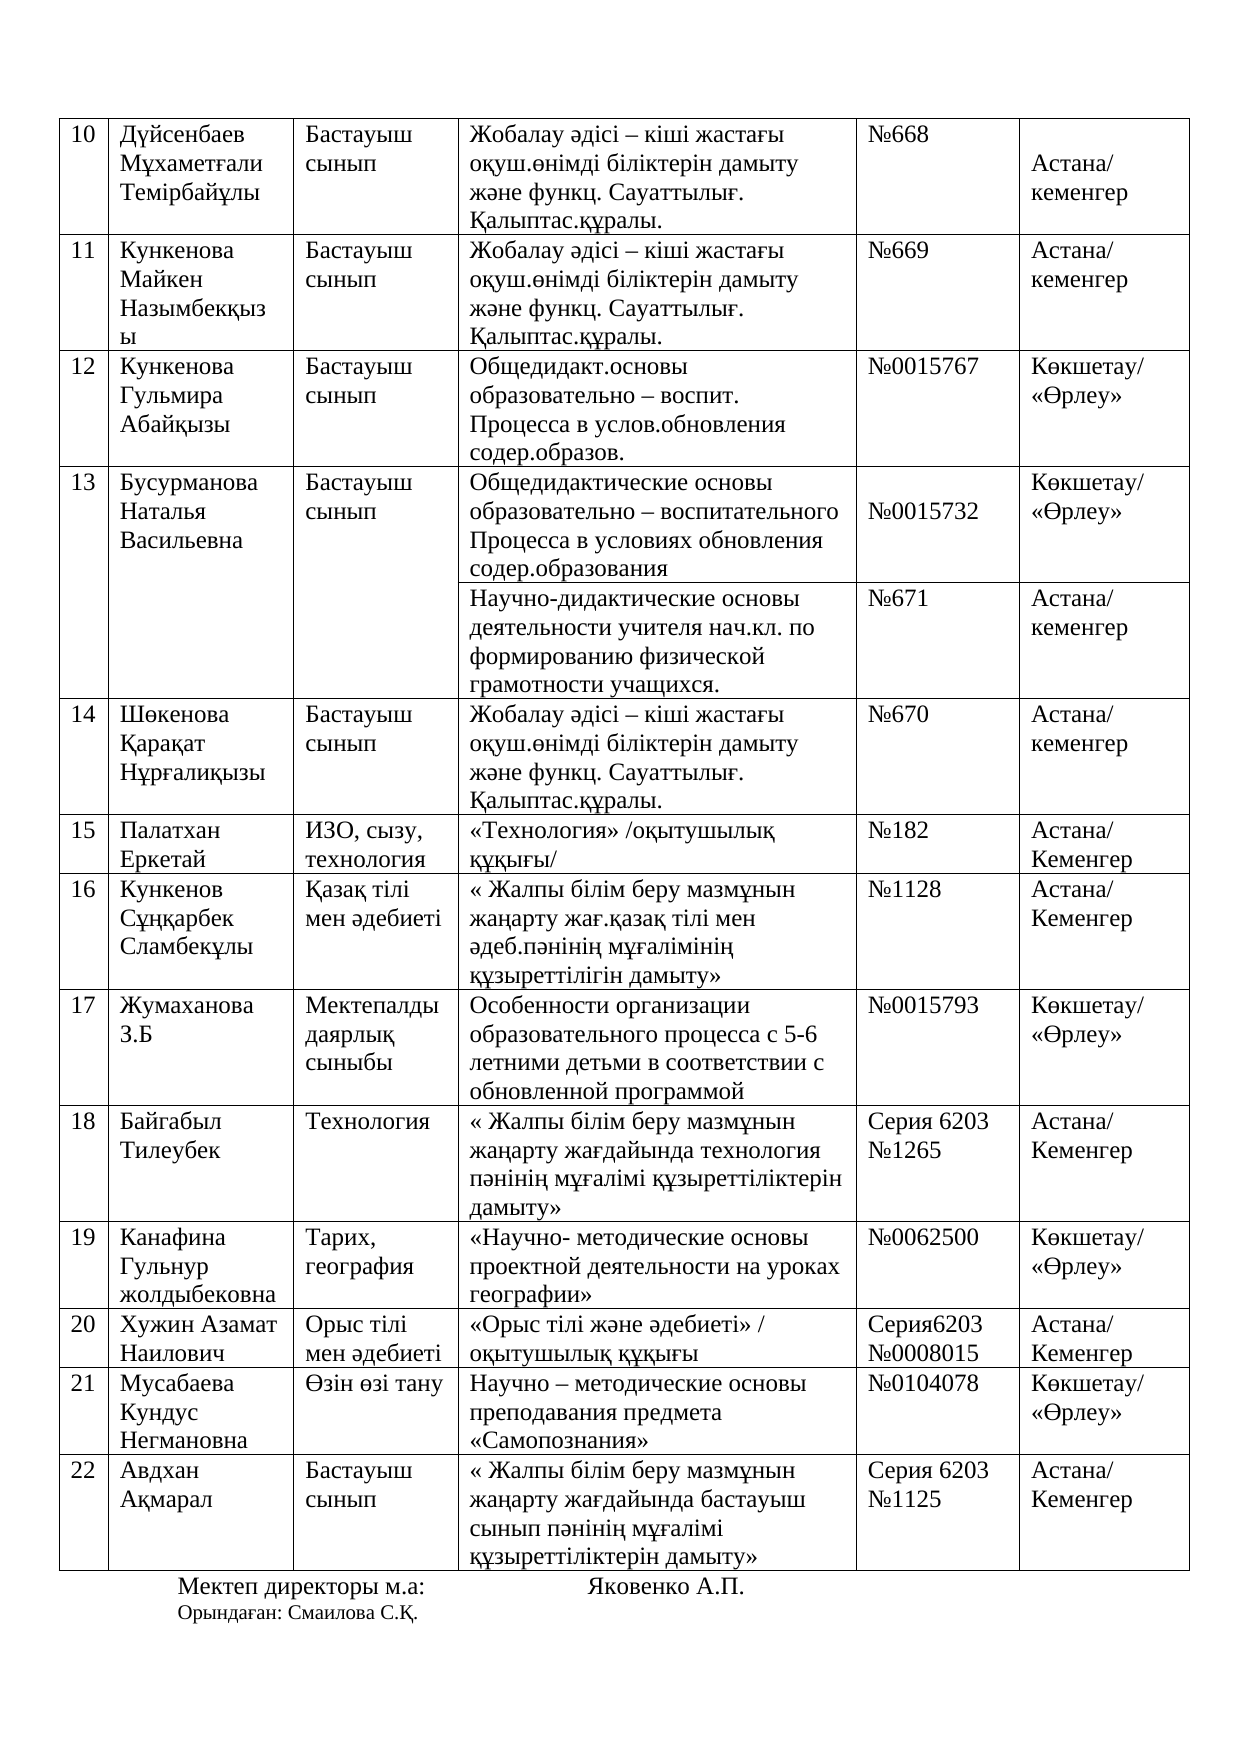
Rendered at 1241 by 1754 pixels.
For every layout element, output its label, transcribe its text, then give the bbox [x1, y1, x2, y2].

table_cell «Орыс тілі және әдебиеті» / оқытушылық құқығы [459, 1309, 856, 1367]
table_cell Мусабаева Кундус Негмановна [109, 1368, 293, 1454]
table_cell Серия 6203 №1265 [857, 1106, 1019, 1221]
table_cell Астана/ Кеменгер [1020, 815, 1189, 873]
table_cell 11 [60, 235, 108, 350]
table_cell Көкшетау/ «Өрлеу» [1020, 1222, 1189, 1308]
table_cell Палатхан Еркетай [109, 815, 293, 873]
table_cell Научно – методические основы преподавания предмета «Самопознания» [459, 1368, 856, 1454]
table_cell Авдхан Ақмарал [109, 1455, 293, 1570]
table_cell Серия6203 №0008015 [857, 1309, 1019, 1367]
table_cell Общедидакт.основы образовательно – воспит. Процесса в услов.обновления содер.образов. [459, 351, 856, 466]
table_cell Астана/ кеменгер [1020, 699, 1189, 814]
table_cell №0015732 [857, 467, 1019, 582]
table_cell Орыс тілі мен әдебиеті [294, 1309, 458, 1367]
table_cell Канафина Гульнур жолдыбековна [109, 1222, 293, 1308]
table_cell №671 [857, 583, 1019, 698]
table_cell Бастауыш сынып [294, 1455, 458, 1570]
text Мектеп директоры м.а: Яковенко А.П. [177, 1571, 1152, 1600]
table_cell 16 [60, 874, 108, 989]
table_cell Астана/ кеменгер [1020, 583, 1189, 698]
table_cell « Жалпы білім беру мазмұнын жаңарту жағдайында технология пәнінің мұғалімі құзыреттіліктерін дамыту» [459, 1106, 856, 1221]
table_cell 21 [60, 1368, 108, 1454]
table_cell Научно-дидактические основы деятельности учителя нач.кл. по формированию физической грамотности учащихся. [459, 583, 856, 698]
table_cell «Технология» /оқытушылық құқығы/ [459, 815, 856, 873]
table_cell Хужин Азамат Наилович [109, 1309, 293, 1367]
table_cell 18 [60, 1106, 108, 1221]
table_cell №1128 [857, 874, 1019, 989]
table_cell Көкшетау/ «Өрлеу» [1020, 467, 1189, 582]
table_cell Бастауыш сынып [294, 467, 458, 698]
table_cell Өзін өзі тану [294, 1368, 458, 1454]
table_cell Бусурманова Наталья Васильевна [109, 467, 293, 698]
table_cell Жумаханова З.Б [109, 990, 293, 1105]
table_cell Астана/ Кеменгер [1020, 874, 1189, 989]
table_cell Кункенова Гульмира Абайқызы [109, 351, 293, 466]
table_cell 14 [60, 699, 108, 814]
table_cell Бастауыш сынып [294, 699, 458, 814]
table_cell Серия 6203 №1125 [857, 1455, 1019, 1570]
table_cell №669 [857, 235, 1019, 350]
table_cell Астана/ Кеменгер [1020, 1455, 1189, 1570]
table_cell №0062500 [857, 1222, 1019, 1308]
table_cell 20 [60, 1309, 108, 1367]
table_cell Астана/ Кеменгер [1020, 1106, 1189, 1221]
table_cell Мектепалды даярлық сыныбы [294, 990, 458, 1105]
table_cell Астана/ кеменгер [1020, 235, 1189, 350]
table_cell Технология [294, 1106, 458, 1221]
table_cell Тарих, география [294, 1222, 458, 1308]
table_cell №0015767 [857, 351, 1019, 466]
table_cell 10 [60, 119, 108, 234]
table_cell №668 [857, 119, 1019, 234]
table_cell Шөкенова Қарақат Нұрғалиқызы [109, 699, 293, 814]
table_cell Дүйсенбаев Мұхаметғали Темірбайұлы [109, 119, 293, 234]
table_cell Особенности организации образовательного процесса с 5-6 летними детьми в соответствии с обновленной программой [459, 990, 856, 1105]
table_cell Бастауыш сынып [294, 351, 458, 466]
table_cell Көкшетау/ «Өрлеу» [1020, 1368, 1189, 1454]
table_cell 17 [60, 990, 108, 1105]
table_cell №0104078 [857, 1368, 1019, 1454]
table_cell Астана/ кеменгер [1020, 119, 1189, 234]
table_cell Байгабыл Тилеубек [109, 1106, 293, 1221]
table_cell 12 [60, 351, 108, 466]
text Орындаған: Смаилова С.Қ. [177, 1600, 1152, 1624]
table_cell Жобалау әдісі – кіші жастағы оқуш.өнімді біліктерін дамыту және функц. Сауаттылығ. Қалыптас.құралы. [459, 699, 856, 814]
table_cell 15 [60, 815, 108, 873]
table_cell Көкшетау/ «Өрлеу» [1020, 351, 1189, 466]
table_cell Көкшетау/ «Өрлеу» [1020, 990, 1189, 1105]
table_cell №670 [857, 699, 1019, 814]
table_cell Общедидактические основы образовательно – воспитательного Процесса в условиях обновления содер.образования [459, 467, 856, 582]
table_cell « Жалпы білім беру мазмұнын жаңарту жағдайында бастауыш сынып пәнінің мұғалімі құзыреттіліктерін дамыту» [459, 1455, 856, 1570]
table_cell №0015793 [857, 990, 1019, 1105]
table_cell Астана/ Кеменгер [1020, 1309, 1189, 1367]
table_cell Кункенов Сұңқарбек Сламбекұлы [109, 874, 293, 989]
table_cell «Научно- методические основы проектной деятельности на уроках географии» [459, 1222, 856, 1308]
table_cell 13 [60, 467, 108, 698]
table_cell Бастауыш сынып [294, 235, 458, 350]
table_cell « Жалпы білім беру мазмұнын жаңарту жағ.қазақ тілі мен әдеб.пәнінің мұғалімінің құзыреттілігін дамыту» [459, 874, 856, 989]
table_cell Бастауыш сынып [294, 119, 458, 234]
table_cell Жобалау әдісі – кіші жастағы оқуш.өнімді біліктерін дамыту және функц. Сауаттылығ. Қалыптас.құралы. [459, 119, 856, 234]
table_cell Кункенова Майкен Назымбекқызы [109, 235, 293, 350]
table_cell ИЗО, сызу, технология [294, 815, 458, 873]
table_cell №182 [857, 815, 1019, 873]
table_cell Қазақ тілі мен әдебиеті [294, 874, 458, 989]
table_cell 19 [60, 1222, 108, 1308]
table_cell Жобалау әдісі – кіші жастағы оқуш.өнімді біліктерін дамыту және функц. Сауаттылығ. Қалыптас.құралы. [459, 235, 856, 350]
table_cell 22 [60, 1455, 108, 1570]
